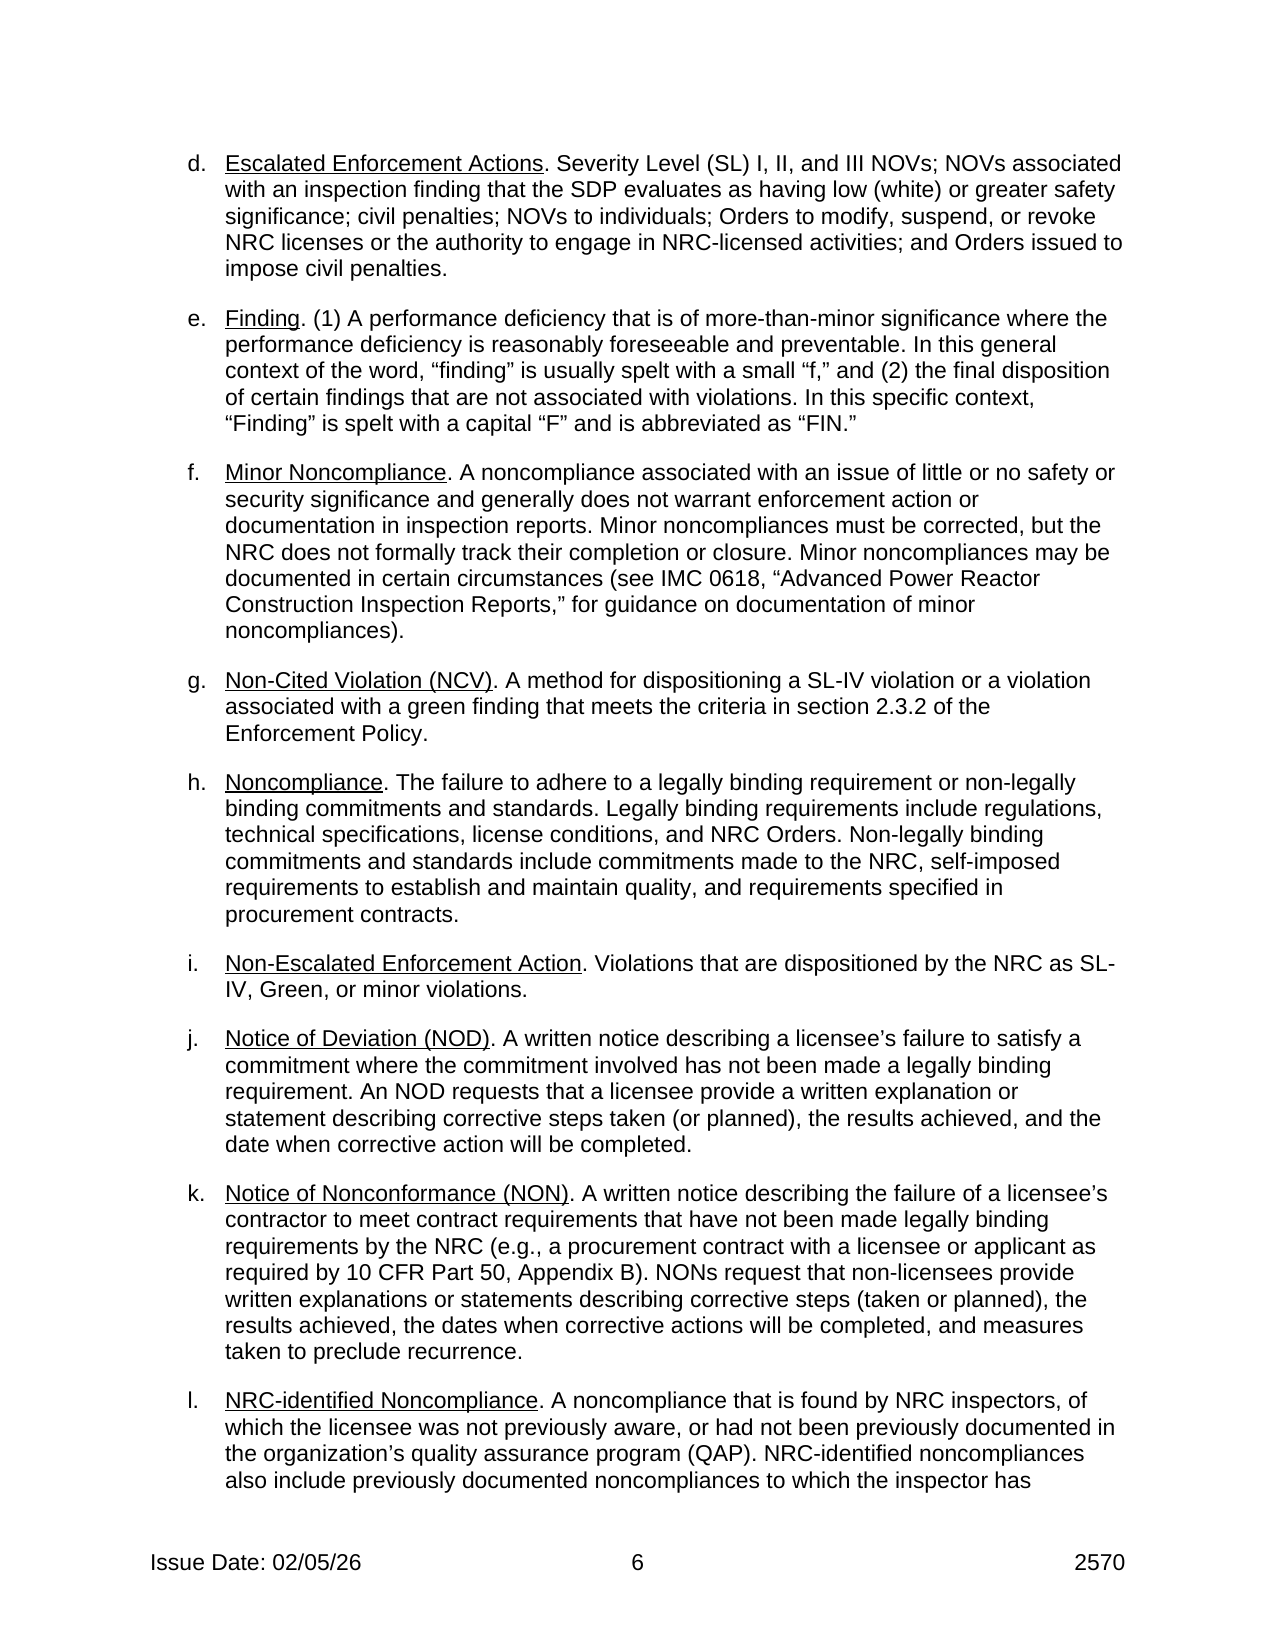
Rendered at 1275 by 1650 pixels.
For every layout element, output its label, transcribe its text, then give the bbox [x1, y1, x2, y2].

list Noncompliance. The failure to adhere to a legally binding requirement or non-legally binding commitments and standards. Legally binding requirements include regulations, technical specifications, license conditions, and NRC Orders. Non-legally binding commitments and standards include commitments made to the NRC, self-imposed requirements to establish and maintain quality, and requirements specified in procurement contracts. [187, 769, 1125, 927]
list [187, 1387, 1125, 1493]
list Non-Escalated Enforcement Action. Violations that are dispositioned by the NRC as SL-IV, Green, or minor violations. [187, 950, 1125, 1002]
list Minor Noncompliance. A noncompliance associated with an issue of little or no safety or security significance and generally does not warrant enforcement action or documentation in inspection reports. Minor noncompliances must be corrected, but the NRC does not formally track their completion or closure. Minor noncompliances may be documented in certain circumstances (see IMC 0618, “Advanced Power Reactor Construction Inspection Reports,” for guidance on documentation of minor noncompliances). [187, 459, 1125, 644]
list Finding. (1) A performance deficiency that is of more-than-minor significance where the performance deficiency is reasonably foreseeable and preventable. In this general context of the word, “finding” is usually spelt with a small “f,” and (2) the final disposition of certain findings that are not associated with violations. In this specific context, “Finding” is spelt with a capital “F” and is abbreviated as “FIN.” [187, 305, 1125, 436]
list Notice of Nonconformance (NON). A written notice describing the failure of a licensee’s contractor to meet contract requirements that have not been made legally binding requirements by the NRC (e.g., a procurement contract with a licensee or applicant as required by 10 CFR Part 50, Appendix B). NONs request that non-licensees provide written explanations or statements describing corrective steps (taken or planned), the results achieved, the dates when corrective actions will be completed, and measures taken to preclude recurrence. [187, 1180, 1125, 1364]
list Notice of Deviation (NOD). A written notice describing a licensee’s failure to satisfy a commitment where the commitment involved has not been made a legally binding requirement. An NOD requests that a licensee provide a written explanation or statement describing corrective steps taken (or planned), the results achieved, and the date when corrective action will be completed. [187, 1025, 1125, 1157]
list Non-Cited Violation (NCV). A method for dispositioning a SL-IV violation or a violation associated with a green finding that meets the criteria in section 2.3.2 of the Enforcement Policy. [187, 667, 1125, 746]
list Escalated Enforcement Actions. Severity Level (SL) I, II, and III NOVs; NOVs associated with an inspection finding that the SDP evaluates as having low (white) or greater safety significance; civil penalties; NOVs to individuals; Orders to modify, suspend, or revoke NRC licenses or the authority to engage in NRC-licensed activities; and Orders issued to impose civil penalties. [187, 150, 1125, 282]
